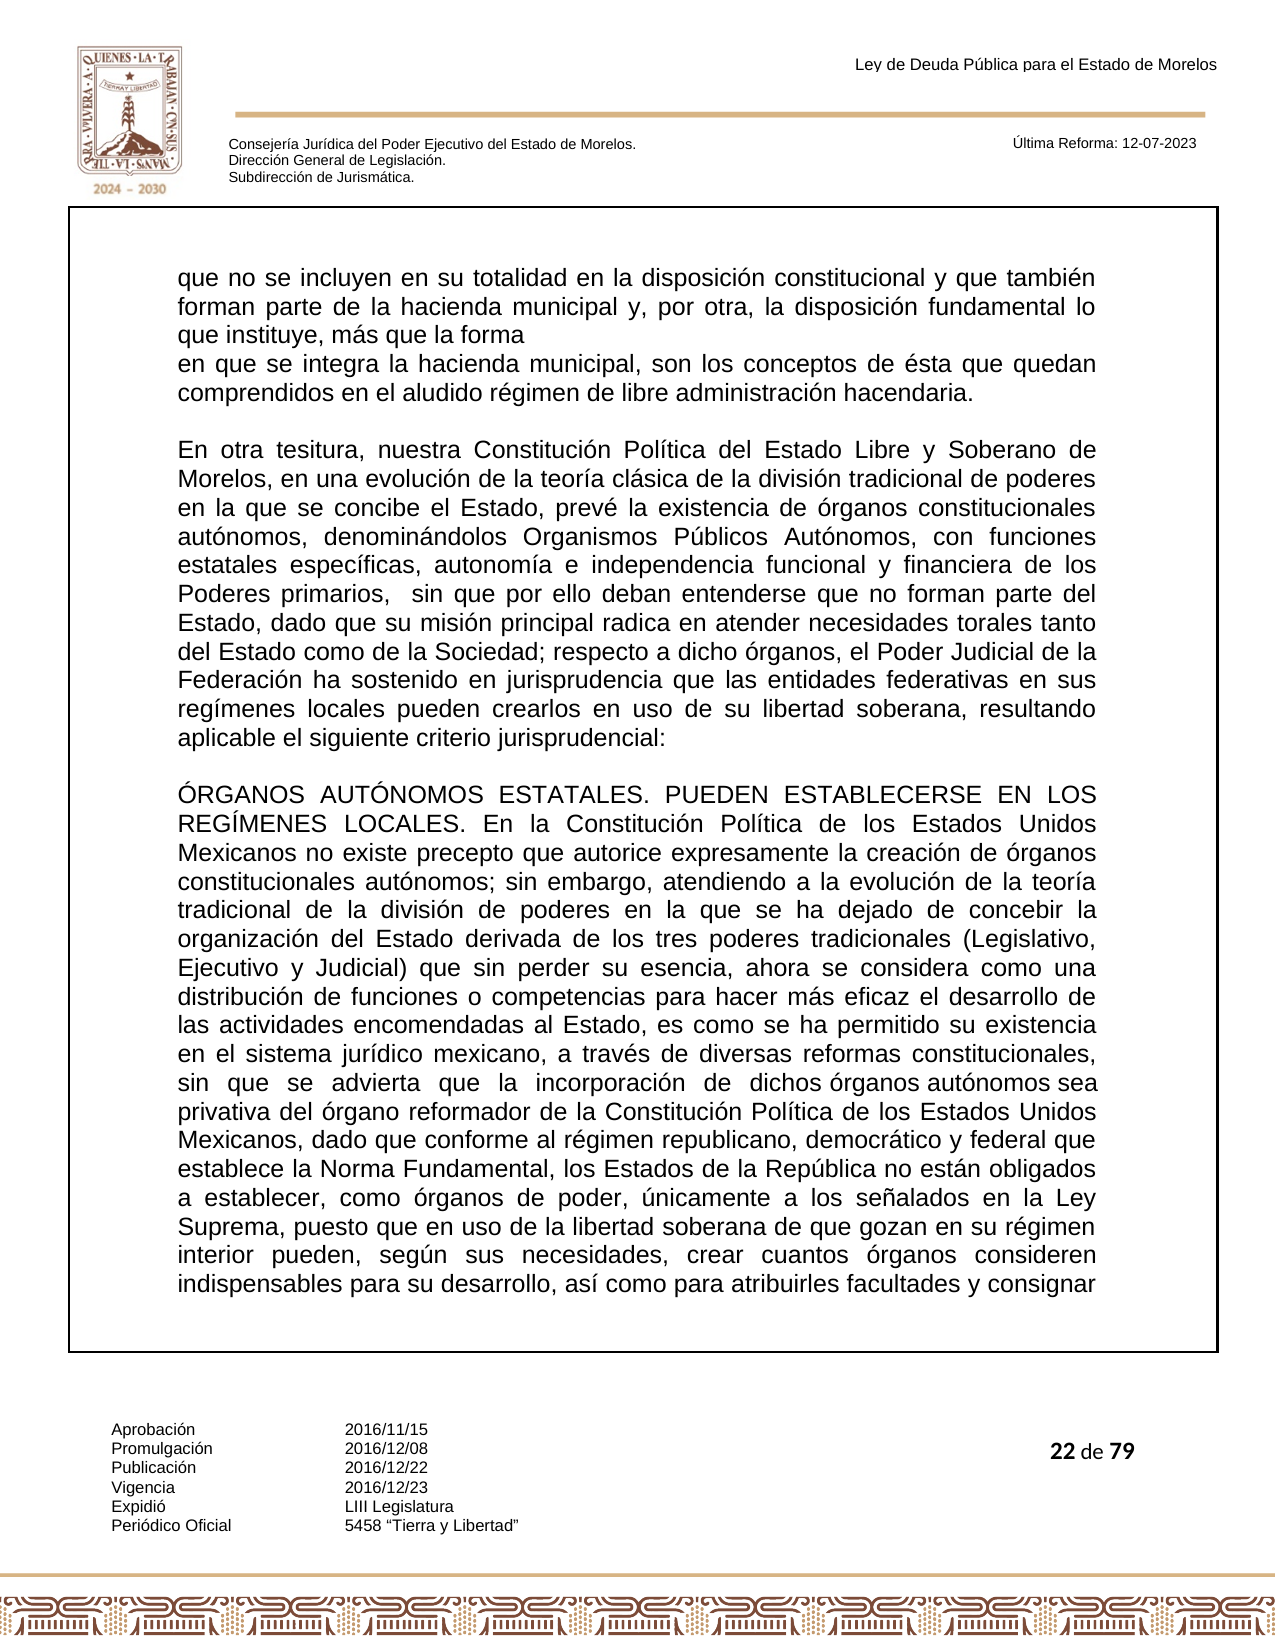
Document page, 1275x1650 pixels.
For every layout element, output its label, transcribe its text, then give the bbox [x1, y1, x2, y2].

picture [235, 93, 1206, 127]
picture [72, 39, 200, 200]
picture [0, 1565, 1275, 1650]
text En otra tesitura, nuestra Constitución Política del Estado Libre y Soberano de Morelos, en una evolución de la teoría clásica de la división tradicional de poderes en la que se concibe el Estado, prevé la existencia de órganos constitucionales autónomos, denominándolos Organismos Públicos Autónomos, con funciones estatales específicas, autonomía e independencia funcional y financiera de los Poderes primarios, sin que por ello deban entenderse que no forman parte del Estado, dado que su misión principal radica en atender necesidades torales tanto del Estado como de la Sociedad; respecto a dicho órganos, el Poder Judicial de la Federación ha sostenido en jurisprudencia que las entidades federativas en sus regímenes locales pueden crearlos en uso de su libertad soberana, resultando aplicable el siguiente criterio jurisprudencial: [177, 435, 1098, 752]
text en que se integra la hacienda municipal, son los conceptos de ésta que quedan comprendidos en el aludido régimen de libre administración hacendaria. [177, 349, 1098, 407]
